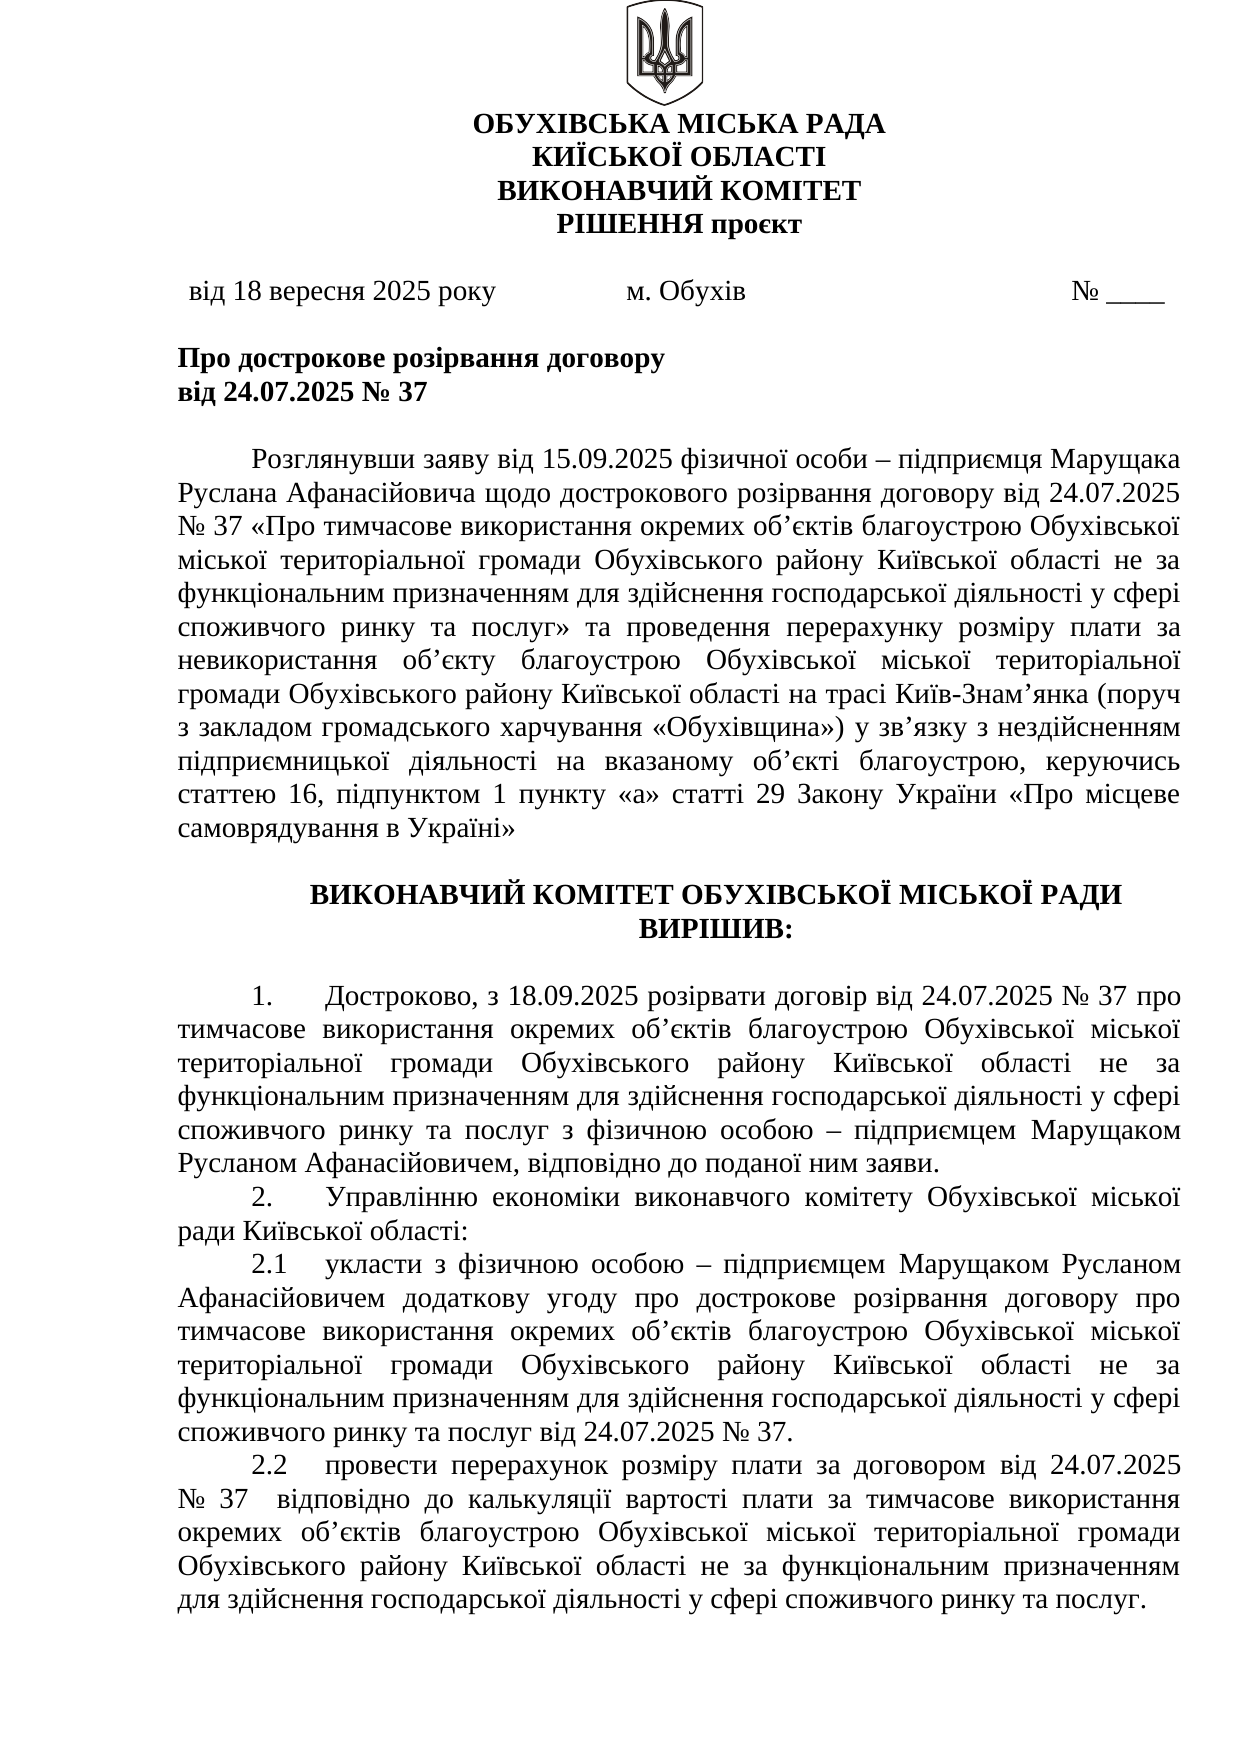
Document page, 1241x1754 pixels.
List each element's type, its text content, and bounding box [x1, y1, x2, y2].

text ОБУХІВСЬКА МІСЬКА РАДА [177, 44, 1181, 139]
text від 24.07.2025 № 37 [177, 374, 1181, 408]
text Про дострокове розірвання договору [177, 341, 1181, 374]
text ВИКОНАВЧИЙ КОМІТЕТ [177, 173, 1181, 206]
list Управлінню економіки виконавчого комітету Обухівської міської ради Київської області: [177, 1179, 1181, 1246]
text ВИРІШИВ: [177, 911, 1181, 944]
text КИЇСЬКОЇ ОБЛАСТІ [177, 139, 1181, 173]
list Достроково, з 18.09.2025 розірвати договір від 24.07.2025 № 37 про тимчасове використання окремих об’єктів благоустрою Обухівської міської територіальної громади Обухівського району Київської області не за функціональним призначенням для здійснення господарської діяльності у сфері споживчого ринку та послуг з фізичною особою – підприємцем Марущаком Русланом Афанасійовичем, відповідно до поданої ним заяви. [177, 978, 1181, 1179]
list провести перерахунок розміру плати за договором від 24.07.2025 № 37 відповідно до калькуляції вартості плати за тимчасове використання окремих об’єктів благоустрою Обухівської міської територіальної громади Обухівського району Київської області не за функціональним призначенням для здійснення господарської діяльності у сфері споживчого ринку та послуг. [177, 1447, 1181, 1615]
table_header № ____ [834, 274, 1181, 307]
table_header м. Обухів [538, 274, 834, 307]
table_header від 18 вересня 2025 року [177, 274, 538, 307]
text РІШЕННЯ проєкт [177, 206, 1181, 240]
list укласти з фізичною особою – підприємцем Марущаком Русланом Афанасійовичем додаткову угоду про дострокове розірвання договору про тимчасове використання окремих об’єктів благоустрою Обухівської міської територіальної громади Обухівського району Київської області не за функціональним призначенням для здійснення господарської діяльності у сфері споживчого ринку та послуг від 24.07.2025 № 37. [177, 1246, 1181, 1447]
text Розглянувши заяву від 15.09.2025 фізичної особи – підприємця Марущака Руслана Афанасійовича щодо дострокового розірвання договору від 24.07.2025 № 37 «Про тимчасове використання окремих об’єктів благоустрою Обухівської міської територіальної громади Обухівського району Київської області не за функціональним призначенням для здійснення господарської діяльності у сфері споживчого ринку та послуг» та проведення перерахунку розміру плати за невикористання об’єкту благоустрою Обухівської міської територіальної громади Обухівського району Київської області на трасі Київ-Знам’янка (поруч з закладом громадського харчування «Обухівщина») у зв’язку з нездійсненням підприємницької діяльності на вказаному об’єкті благоустрою, керуючись статтею 16, підпунктом 1 пункту «а» статті 29 Закону України «Про місцеве самоврядування в Україні» [177, 441, 1181, 844]
text ВИКОНАВЧИЙ КОМІТЕТ ОБУХІВСЬКОЇ МІСЬКОЇ РАДИ [177, 877, 1181, 911]
